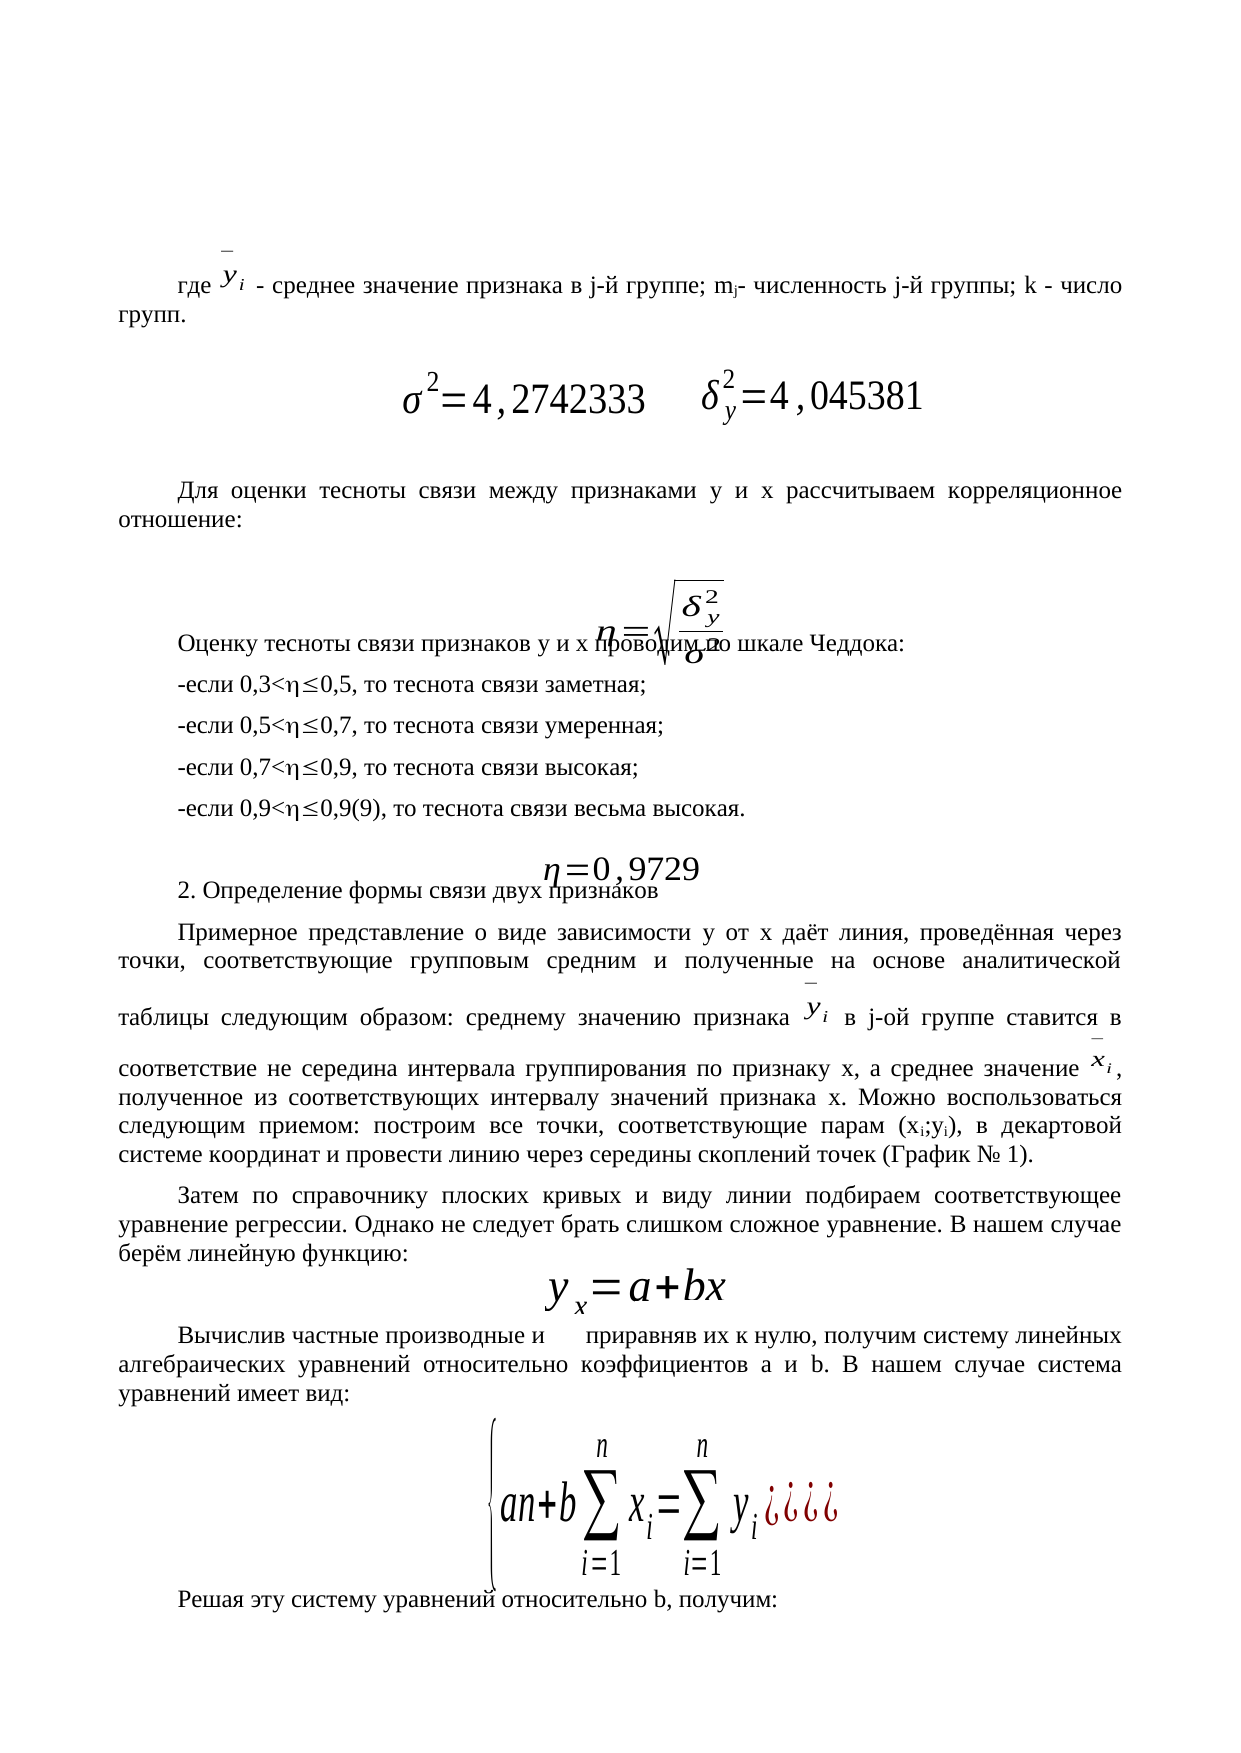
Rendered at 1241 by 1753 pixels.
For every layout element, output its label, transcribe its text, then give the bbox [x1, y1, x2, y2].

text где - среднее значение признака в j-й группе; mj- численность j-й группы; k - число групп. [118, 242, 1122, 328]
text -если 0,7<0,9, то теснота связи высокая; [118, 752, 1122, 780]
text Для оценки тесноты связи между признаками y и x рассчитываем корреляционное отношение: [118, 475, 1122, 533]
text Оценку тесноты связи признаков y и x проводим по шкале Чеддока: [118, 628, 663, 657]
text -если 0,9<0,9(9), то теснота связи весьма высокая. [118, 793, 1122, 822]
text Примерное представление о виде зависимости y от x даёт линия, проведённая через точки, соответствующие групповым средним и полученные на основе аналитической таблицы следующим образом: среднему значению признака в j-ой группе ставится в соответствие не середина интервала группирования по признаку x, а среднее значение , полученное из соответствующих интервалу значений признака x. Можно воспользоваться следующим приемом: построим все точки, соответствующие парам (хi;уi), в декартовой системе координат и провести линию через середины скоплений точек (График № 1). [118, 917, 1122, 1168]
text -если 0,3<0,5, то теснота связи заметная; [118, 669, 1122, 698]
text Вычислив частные производные и приравняв их к нулю, получим систему линейных алгебраических уравнений относительно коэффициентов а и b. В нашем случае система уравнений имеет вид: [118, 1321, 1122, 1407]
text Решая эту систему уравнений относительно b, получим: [118, 1584, 1122, 1613]
text 2. Определение формы связи двух признаков [118, 875, 1122, 904]
text Затем по справочнику плоских кривых и виду линии подбираем соответствующее уравнение регрессии. Однако не следует брать слишком сложное уравнение. В нашем случае берём линейную функцию: [118, 1181, 1122, 1267]
text -если 0,5<0,7, то теснота связи умеренная; [118, 710, 1122, 739]
text Оценку тесноты связи признаков y и x проводим по шкале Чеддока: [660, 628, 1122, 657]
